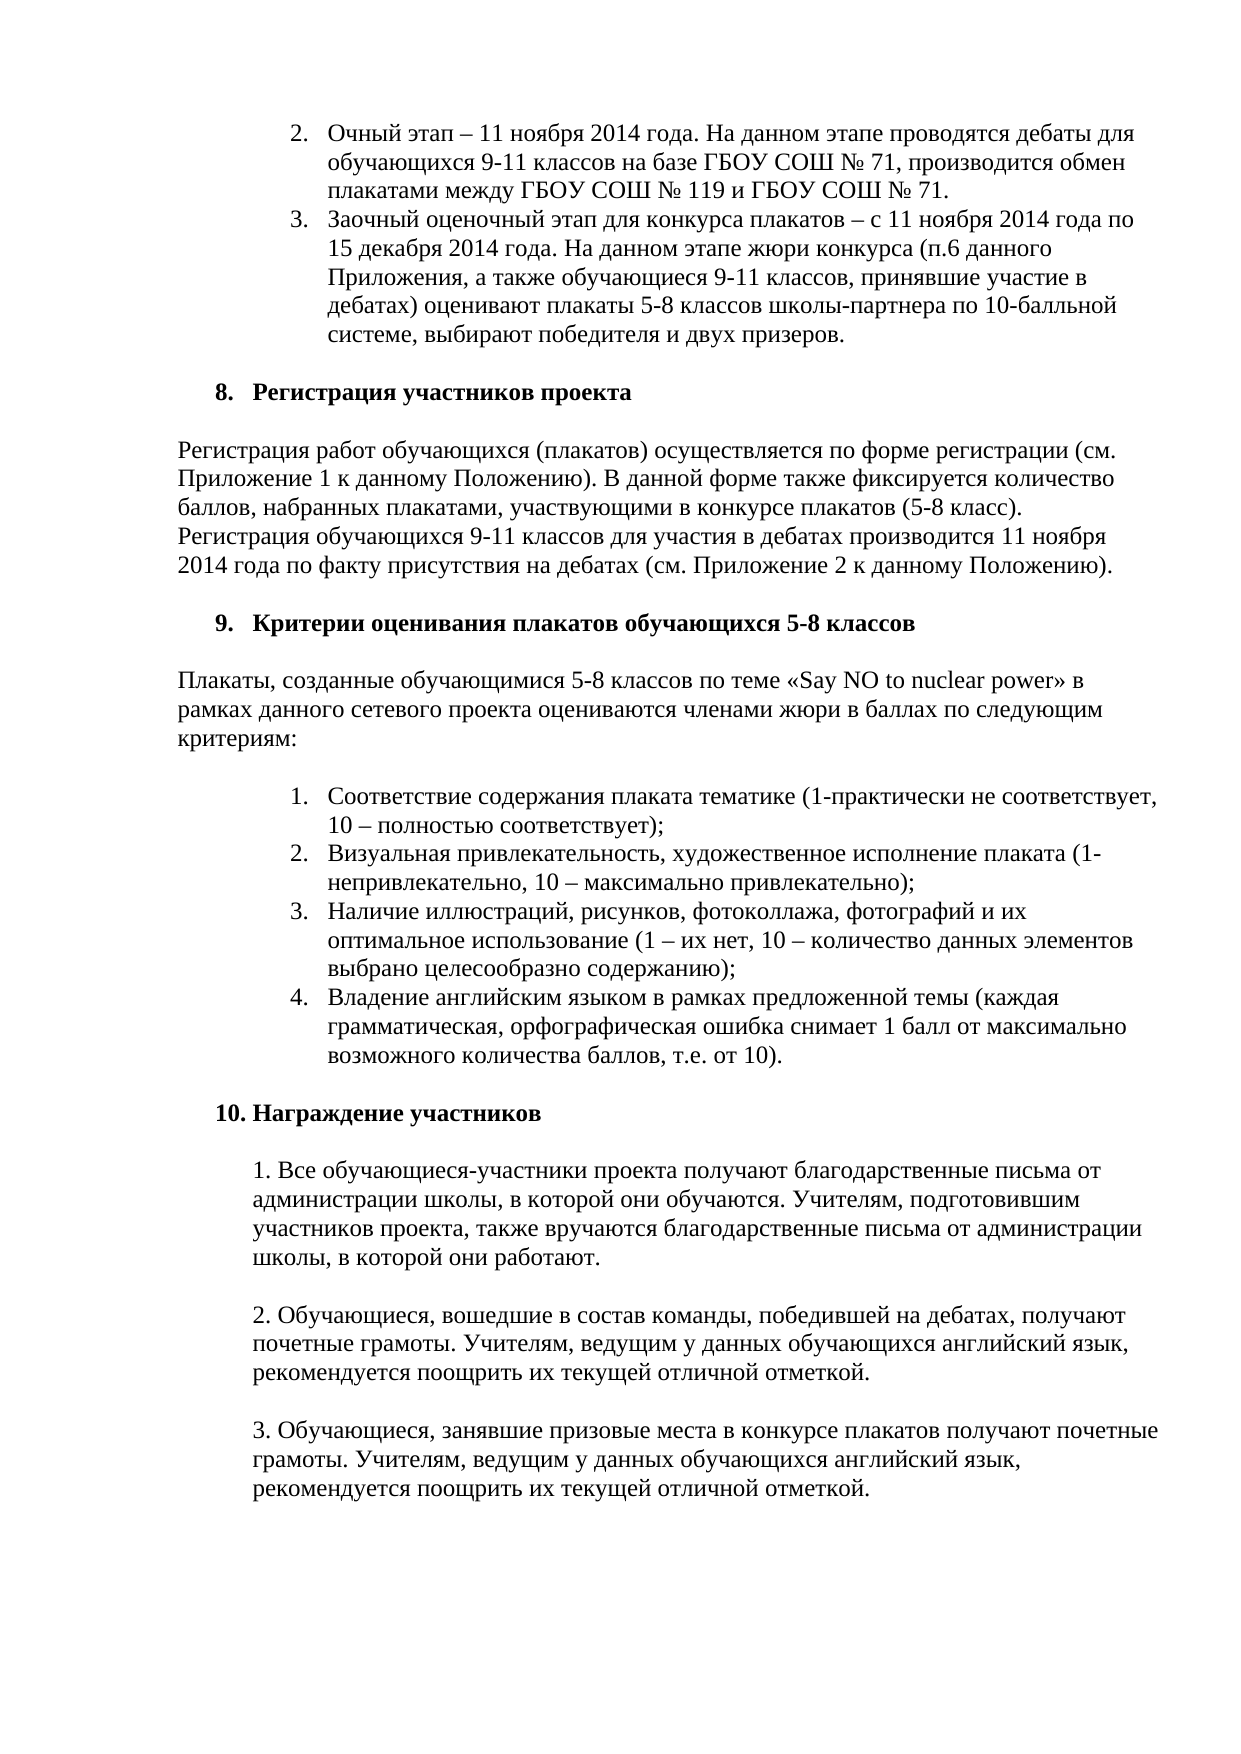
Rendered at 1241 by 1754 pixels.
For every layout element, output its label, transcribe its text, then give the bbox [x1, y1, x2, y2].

list Награждение участников [215, 1098, 1152, 1126]
list Владение английским языком в рамках предложенной темы (каждая грамматическая, орфографическая ошибка снимает 1 балл от максимально возможного количества баллов, т.е. от 10). [290, 982, 1167, 1068]
list Наличие иллюстраций, рисунков, фотоколлажа, фотографий и их оптимальное использование (1 – их нет, 10 – количество данных элементов выбрано целесообразно содержанию); [290, 896, 1167, 982]
list Заочный оценочный этап для конкурса плакатов – с 11 ноября 2014 года по 15 декабря 2014 года. На данном этапе жюри конкурса (п.6 данного Приложения, а также обучающиеся 9-11 классов, принявшие участие в дебатах) оценивают плакаты 5-8 классов школы-партнера по 10-балльной системе, выбирают победителя и двух призеров. [290, 204, 1152, 348]
list Визуальная привлекательность, художественное исполнение плаката (1-непривлекательно, 10 – максимально привлекательно); [290, 838, 1167, 896]
text 3. Обучающиеся, занявшие призовые места в конкурсе плакатов получают почетные грамоты. Учителям, ведущим у данных обучающихся английский язык, рекомендуется поощрить их текущей отличной отметкой. [252, 1415, 1167, 1501]
text 1. Все обучающиеся-участники проекта получают благодарственные письма от администрации школы, в которой они обучаются. Учителям, подготовившим участников проекта, также вручаются благодарственные письма от администрации школы, в которой они работают. [252, 1156, 1167, 1271]
list Соответствие содержания плаката тематике (1-практически не соответствует, 10 – полностью соответствует); [290, 781, 1167, 838]
text 2. Обучающиеся, вошедшие в состав команды, победившей на дебатах, получают почетные грамоты. Учителям, ведущим у данных обучающихся английский язык, рекомендуется поощрить их текущей отличной отметкой. [252, 1300, 1167, 1386]
list Критерии оценивания плакатов обучающихся 5-8 классов [215, 608, 1152, 636]
list Очный этап – 11 ноября 2014 года. На данном этапе проводятся дебаты для обучающихся 9-11 классов на базе ГБОУ СОШ № 71, производится обмен плакатами между ГБОУ СОШ № 119 и ГБОУ СОШ № 71. [290, 118, 1152, 204]
text Плакаты, созданные обучающимися 5-8 классов по теме «Say NO to nuclear power» в рамках данного сетевого проекта оцениваются членами жюри в баллах по следующим критериям: [177, 666, 1152, 752]
text Регистрация работ обучающихся (плакатов) осуществляется по форме регистрации (см. Приложение 1 к данному Положению). В данной форме также фиксируется количество баллов, набранных плакатами, участвующими в конкурсе плакатов (5-8 класс). Регистрация обучающихся 9-11 классов для участия в дебатах производится 11 ноября 2014 года по факту присутствия на дебатах (см. Приложение 2 к данному Положению). [177, 435, 1152, 578]
list Регистрация участников проекта [215, 377, 1152, 406]
